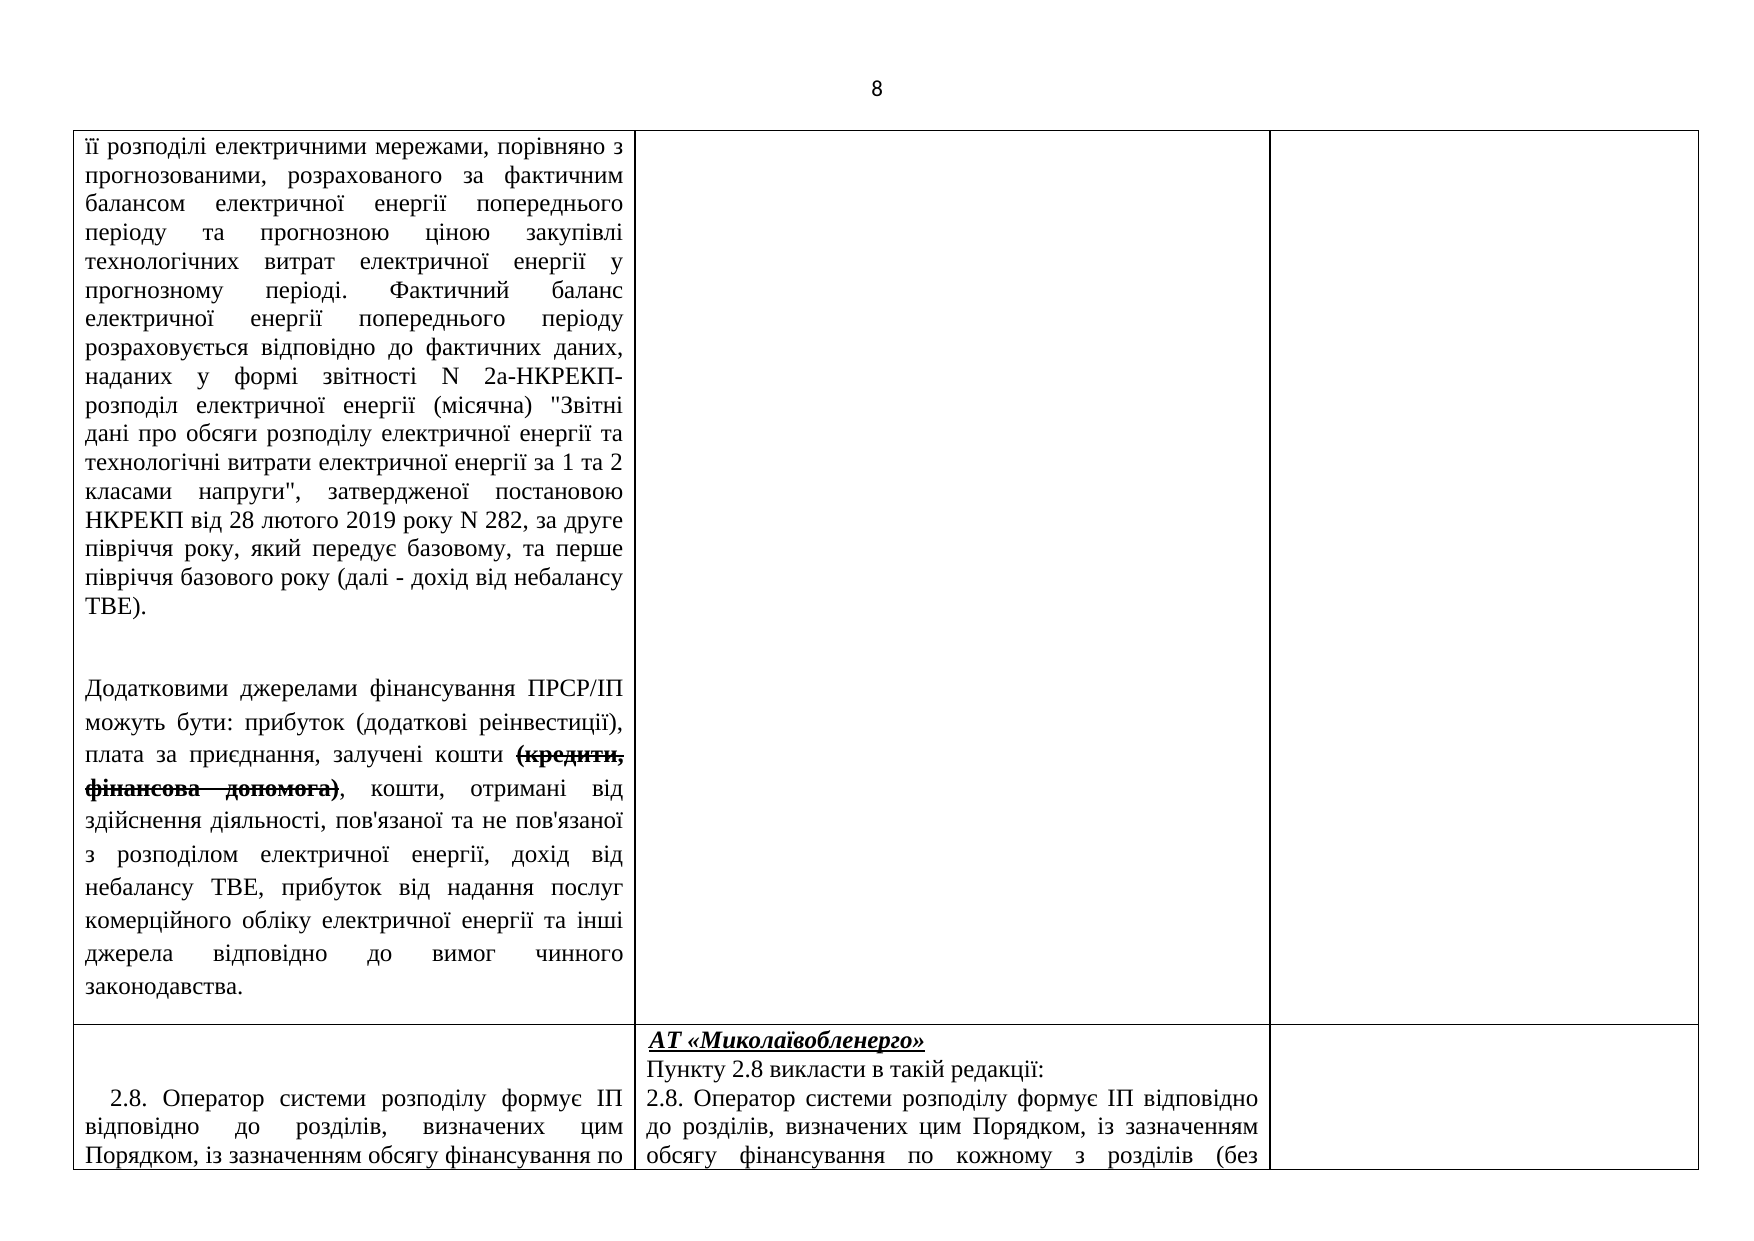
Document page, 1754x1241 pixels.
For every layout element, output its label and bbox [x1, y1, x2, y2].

table_cell [74, 1025, 634, 1169]
table_cell [1271, 131, 1698, 1024]
table_cell [636, 1025, 1269, 1169]
table_cell [74, 131, 634, 1024]
table_cell [1271, 1025, 1698, 1169]
table_cell [636, 131, 1269, 1024]
